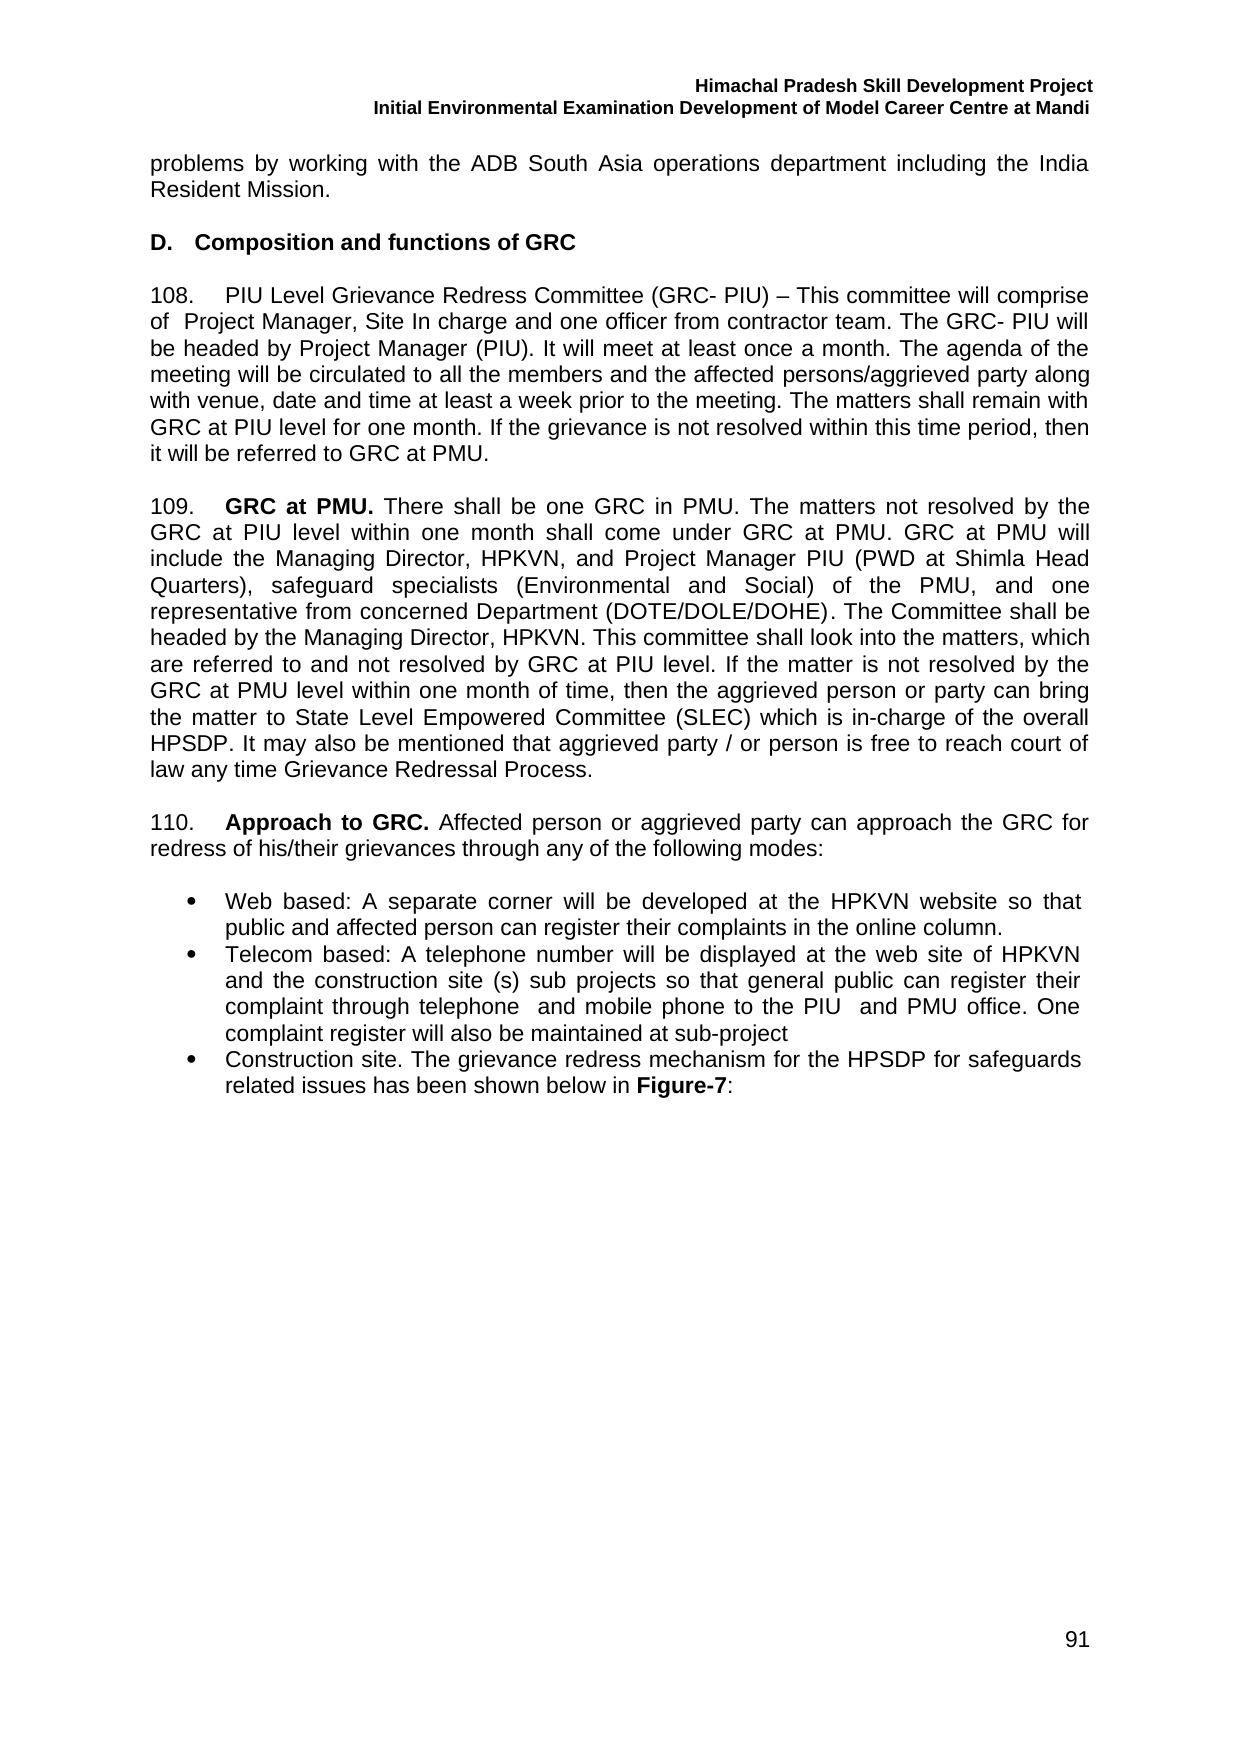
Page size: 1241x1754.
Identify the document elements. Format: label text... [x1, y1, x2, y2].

list PIU Level Grievance Redress Committee (GRC- PIU) – This committee will comprise of Project Manager, Site In charge and one officer from contractor team. The GRC- PIU will be headed by Project Manager (PIU). It will meet at least once a month. The agenda of the meeting will be circulated to all the members and the affected persons/aggrieved party along with venue, date and time at least a week prior to the meeting. The matters shall remain with GRC at PIU level for one month. If the grievance is not resolved within this time period, then it will be referred to GRC at PMU. [150, 282, 1090, 466]
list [150, 150, 1090, 203]
list Approach to GRC. Affected person or aggrieved party can approach the GRC for redress of his/their grievances through any of the following modes: [150, 809, 1090, 862]
list Construction site. The grievance redress mechanism for the HPSDP for safeguards related issues has been shown below in Figure-7: [187, 1046, 1082, 1099]
subtitle Composition and functions of GRC [150, 229, 1090, 255]
list Web based: A separate corner will be developed at the HPKVN website so that public and affected person can register their complaints in the online column. [187, 888, 1082, 941]
list Telecom based: A telephone number will be displayed at the web site of HPKVN and the construction site (s) sub projects so that general public can register their complaint through telephone and mobile phone to the PIU and PMU office. One complaint register will also be maintained at sub-project [187, 941, 1082, 1046]
list GRC at PMU. There shall be one GRC in PMU. The matters not resolved by the GRC at PIU level within one month shall come under GRC at PMU. GRC at PMU will include the Managing Director, HPKVN, and Project Manager PIU (PWD at Shimla Head Quarters), safeguard specialists (Environmental and Social) of the PMU, and one representative from concerned Department (DOTE/DOLE/DOHE). The Committee shall be headed by the Managing Director, HPKVN. This committee shall look into the matters, which are referred to and not resolved by GRC at PIU level. If the matter is not resolved by the GRC at PMU level within one month of time, then the aggrieved person or party can bring the matter to State Level Empowered Committee (SLEC) which is in-charge of the overall HPSDP. It may also be mentioned that aggrieved party / or person is free to reach court of law any time Grievance Redressal Process. [150, 493, 1090, 782]
